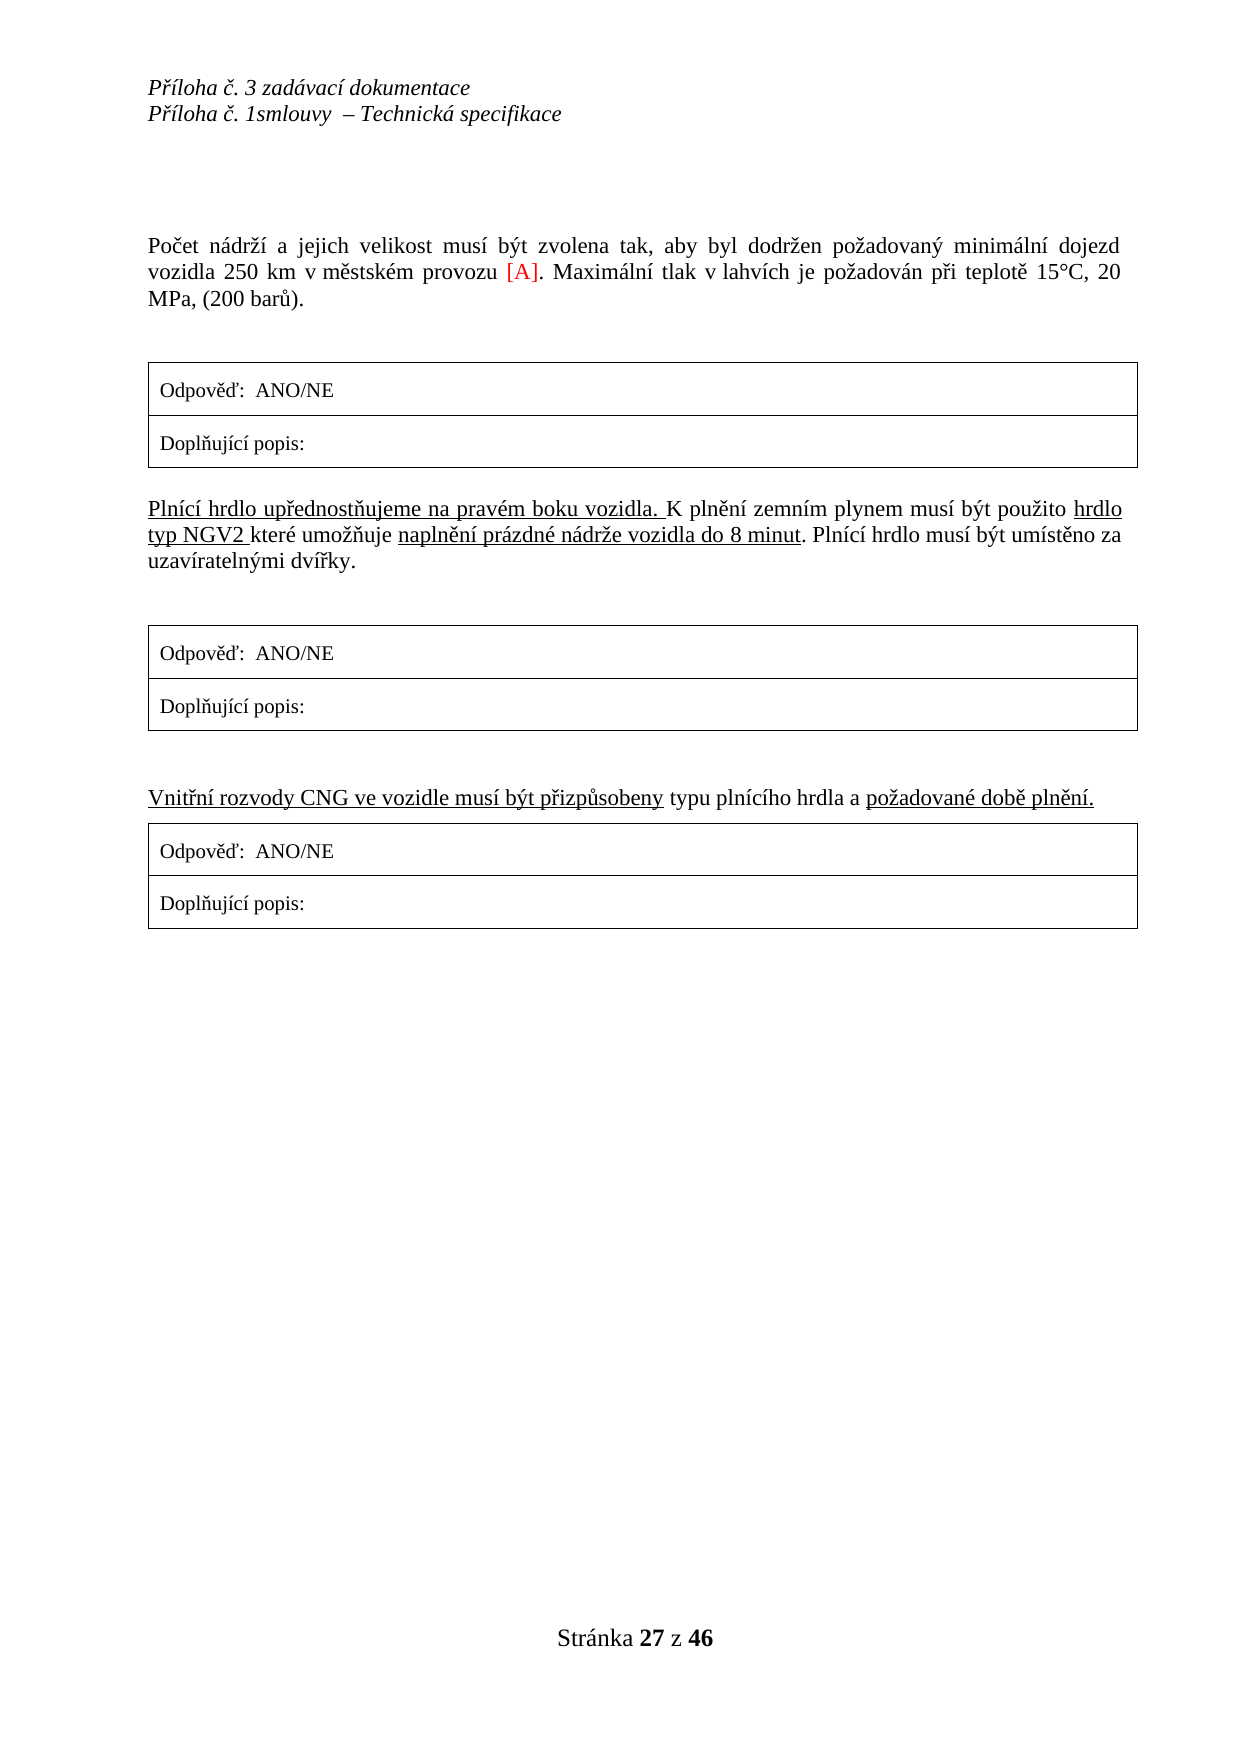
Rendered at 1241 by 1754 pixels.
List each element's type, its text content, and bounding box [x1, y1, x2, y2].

text Vnitřní rozvody CNG ve vozidle musí být přizpůsobeny typu plnícího hrdla a požadované době plnění. [148, 784, 1122, 810]
table_header Odpověď: ANO/NE [149, 363, 1137, 415]
table_header Odpověď: ANO/NE [149, 626, 1137, 678]
table_cell Doplňující popis: [149, 416, 1137, 467]
table_cell Doplňující popis: [149, 876, 1137, 928]
table_cell Doplňující popis: [149, 679, 1137, 730]
text Plnící hrdlo upřednostňujeme na pravém boku vozidla. K plnění zemním plynem musí být použito hrdlo typ NGV2 které umožňuje naplnění prázdné nádrže vozidla do 8 minut. Plnící hrdlo musí být umístěno za uzavíratelnými dvířky. [148, 495, 1122, 574]
table_header Odpověď: ANO/NE [149, 824, 1137, 875]
text Počet nádrží a jejich velikost musí být zvolena tak, aby byl dodržen požadovaný minimální dojezd vozidla 250 km v městském provozu [A]. Maximální tlak v lahvích je požadován při teplotě 15°C, 20 MPa, (200 barů). [148, 232, 1122, 311]
